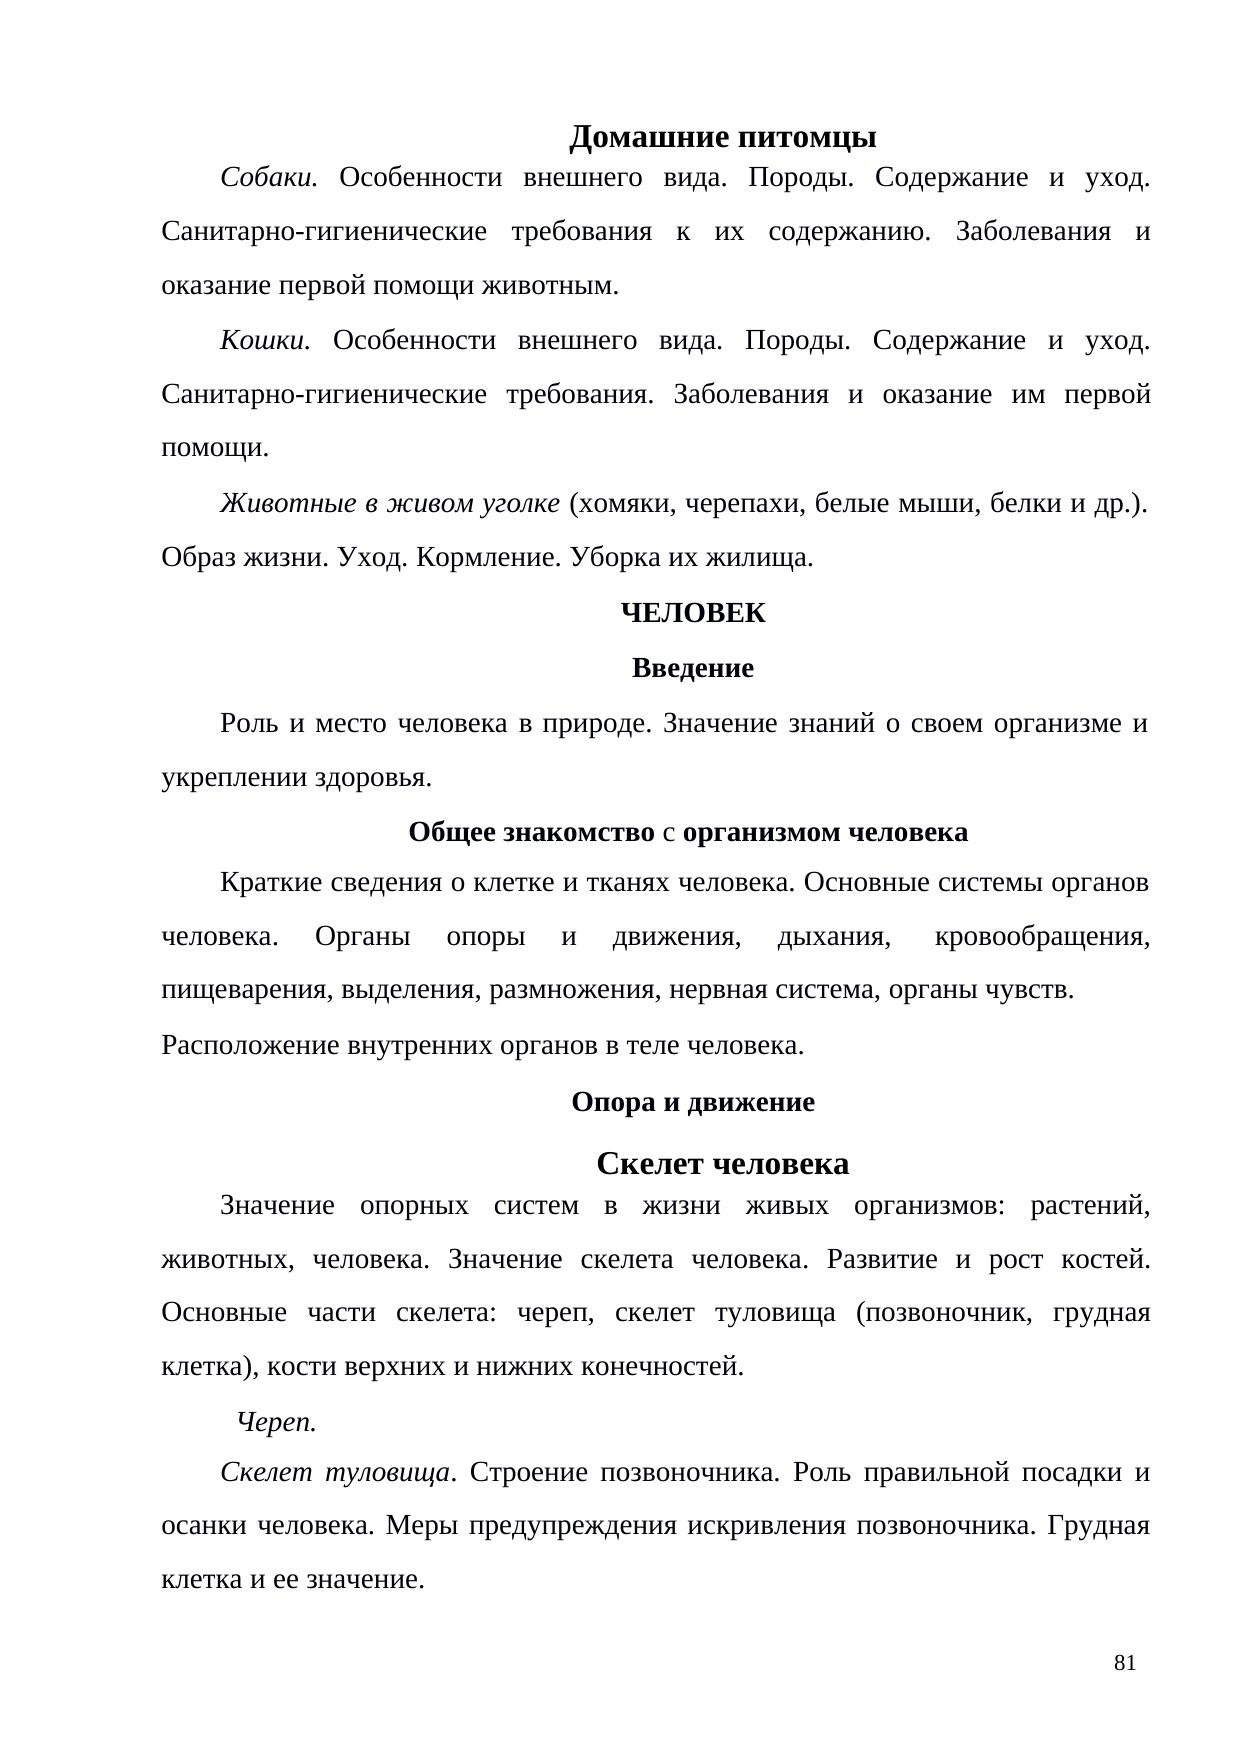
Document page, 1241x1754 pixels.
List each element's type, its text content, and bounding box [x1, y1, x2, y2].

text Образ жизни. Уход. Кормление. Уборка их жилища. [161, 539, 1180, 573]
text Животные в живом уголке (хомяки, черепахи, белые мыши, белки и др.). [220, 485, 1180, 518]
text Собаки. Особенности внешнего вида. Породы. Содержание и уход. Санитарно-гигиенические требования к их содержанию. Заболевания и оказание первой помощи животным. [161, 159, 1151, 300]
subtitle Скелет человека [596, 1144, 1180, 1182]
subtitle Общее знакомство с организмом человека [408, 814, 1180, 848]
text Краткие сведения о клетке и тканях человека. Основные системы органов человека. Органы опоры и движения, дыхания, кровообращения, пищеварения, выделения, размножения, нервная система, органы чувств. [161, 864, 1151, 1005]
text Опора и движение [571, 1084, 1180, 1118]
subtitle ЧЕЛОВЕК [621, 595, 1180, 629]
text Роль и место человека в природе. Значение знаний о своем организме и укреплении здоровья. [161, 705, 1180, 793]
subtitle Домашние питомцы [569, 116, 1180, 154]
text Значение опорных систем в жизни живых организмов: растений, животных, человека. Значение скелета человека. Развитие и рост костей. Основные части скелета: череп, скелет туловища (позвоночник, грудная клетка), кости верхних и нижних конечностей. [161, 1187, 1151, 1382]
text Расположение внутренних органов в теле человека. [161, 1027, 1180, 1060]
text Кошки. Особенности внешнего вида. Породы. Содержание и уход. Санитарно-гигиенические требования. Заболевания и оказание им первой помощи. [161, 322, 1151, 463]
text Череп. [235, 1404, 1180, 1437]
text Введение [632, 651, 1180, 684]
text Скелет туловища. Строение позвоночника. Роль правильной посадки и осанки человека. Меры предупреждения искривления позвоночника. Грудная клетка и ее значение. [161, 1454, 1151, 1594]
